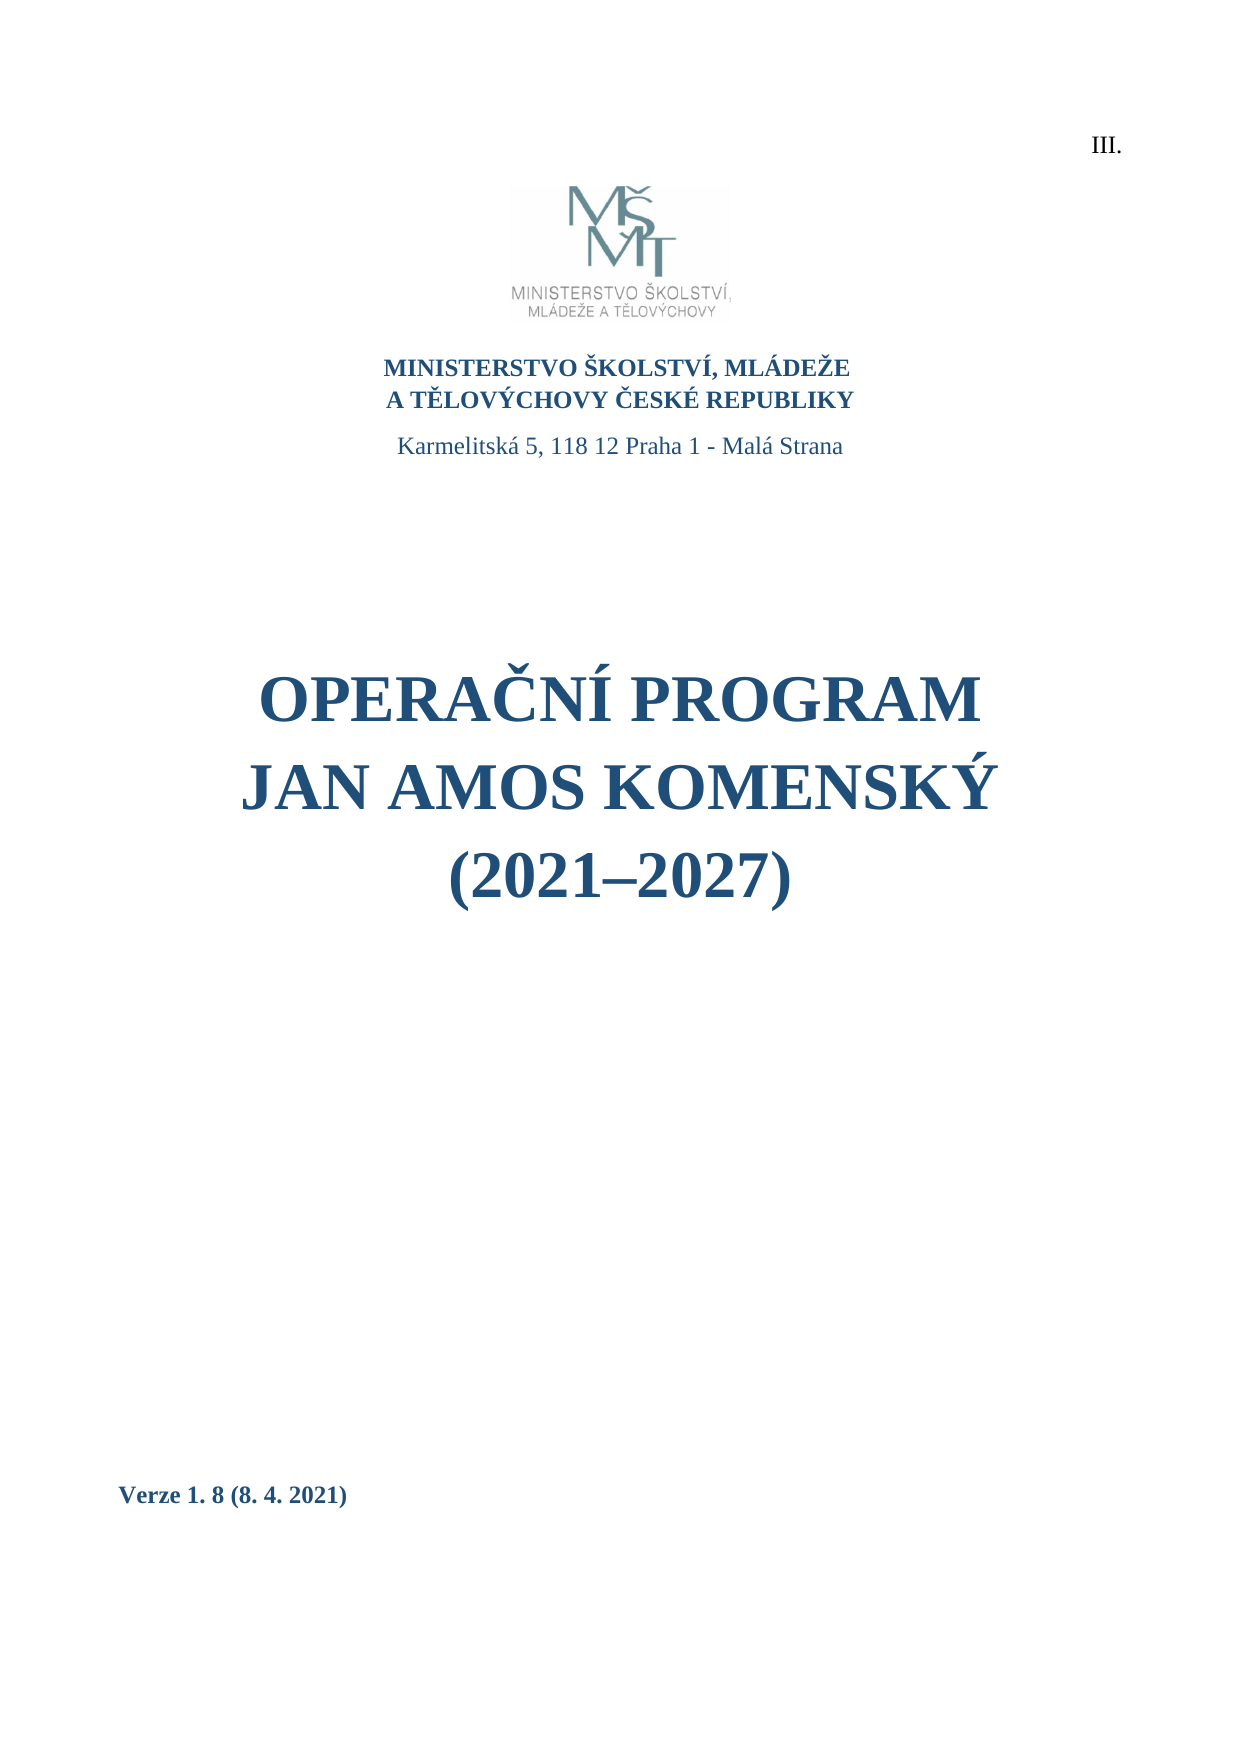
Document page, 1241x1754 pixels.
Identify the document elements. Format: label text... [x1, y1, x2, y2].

text MINISTERSTVO ŠKOLSTVÍ, MLÁDEŽE A TĚLOVÝCHOVY ČESKÉ REPUBLIKY [118, 297, 1122, 414]
text (2021–2027) [118, 835, 1122, 912]
text III. [118, 131, 1122, 159]
text Verze 1. 8 (8. 4. 2021) [118, 1480, 1122, 1508]
picture [509, 186, 731, 322]
text Karmelitská 5, 118 12 Praha 1 - Malá Strana [118, 431, 1122, 460]
text OPERAČNÍ PROGRAM [118, 659, 1122, 735]
text JAN AMOS KOMENSKÝ [118, 747, 1122, 823]
